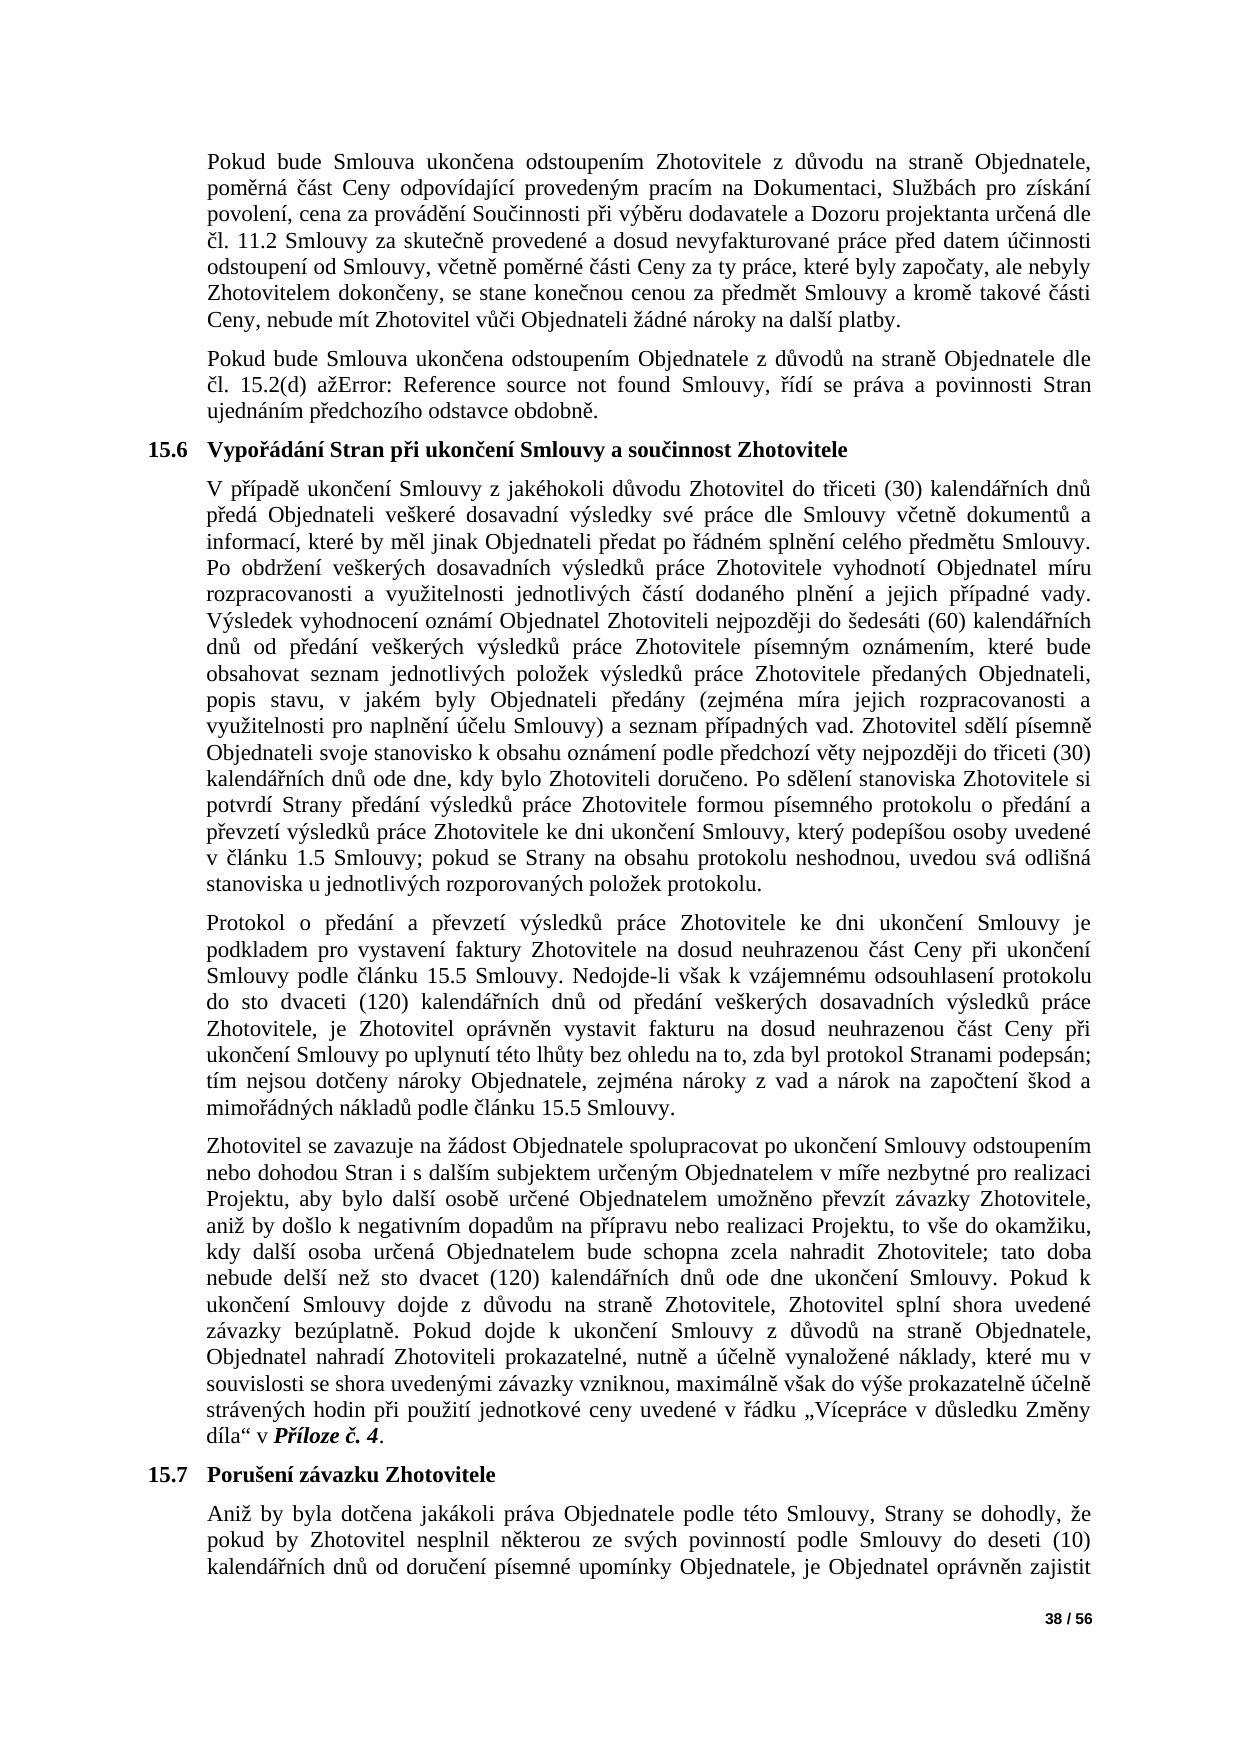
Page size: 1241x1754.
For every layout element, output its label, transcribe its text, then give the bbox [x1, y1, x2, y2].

text Protokol o předání a převzetí výsledků práce Zhotovitele ke dni ukončení Smlouvy je podkladem pro vystavení faktury Zhotovitele na dosud neuhrazenou část Ceny při ukončení Smlouvy podle článku 15.5 Smlouvy. Nedojde-li však k vzájemnému odsouhlasení protokolu do sto dvaceti (120) kalendářních dnů od předání veškerých dosavadních výsledků práce Zhotovitele, je Zhotovitel oprávněn vystavit fakturu na dosud neuhrazenou část Ceny při ukončení Smlouvy po uplynutí této lhůty bez ohledu na to, zda byl protokol Stranami podepsán; tím nejsou dotčeny nároky Objednatele, zejména nároky z vad a nárok na započtení škod a mimořádných nákladů podle článku 15.5 Smlouvy. [206, 909, 1092, 1120]
text Vypořádání Stran při ukončení Smlouvy a součinnost Zhotovitele [148, 436, 1092, 463]
text V případě ukončení Smlouvy z jakéhokoli důvodu Zhotovitel do třiceti (30) kalendářních dnů předá Objednateli veškeré dosavadní výsledky své práce dle Smlouvy včetně dokumentů a informací, které by měl jinak Objednateli předat po řádném splnění celého předmětu Smlouvy. Po obdržení veškerých dosavadních výsledků práce Zhotovitele vyhodnotí Objednatel míru rozpracovanosti a využitelnosti jednotlivých částí dodaného plnění a jejich případné vady. Výsledek vyhodnocení oznámí Objednatel Zhotoviteli nejpozději do šedesáti (60) kalendářních dnů od předání veškerých výsledků práce Zhotovitele písemným oznámením, které bude obsahovat seznam jednotlivých položek výsledků práce Zhotovitele předaných Objednateli, popis stavu, v jakém byly Objednateli předány (zejména míra jejich rozpracovanosti a využitelnosti pro naplnění účelu Smlouvy) a seznam případných vad. Zhotovitel sdělí písemně Objednateli svoje stanovisko k obsahu oznámení podle předchozí věty nejpozději do třiceti (30) kalendářních dnů ode dne, kdy bylo Zhotoviteli doručeno. Po sdělení stanoviska Zhotovitele si potvrdí Strany předání výsledků práce Zhotovitele formou písemného protokolu o předání a převzetí výsledků práce Zhotovitele ke dni ukončení Smlouvy, který podepíšou osoby uvedené v článku 1.5 Smlouvy; pokud se Strany na obsahu protokolu neshodnou, uvedou svá odlišná stanoviska u jednotlivých rozporovaných položek protokolu. [206, 475, 1092, 897]
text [207, 1500, 1092, 1579]
text Porušení závazku Zhotovitele [148, 1461, 1092, 1488]
text Zhotovitel se zavazuje na žádost Objednatele spolupracovat po ukončení Smlouvy odstoupením nebo dohodou Stran i s dalším subjektem určeným Objednatelem v míře nezbytné pro realizaci Projektu, aby bylo další osobě určené Objednatelem umožněno převzít závazky Zhotovitele, aniž by došlo k negativním dopadům na přípravu nebo realizaci Projektu, to vše do okamžiku, kdy další osoba určená Objednatelem bude schopna zcela nahradit Zhotovitele; tato doba nebude delší než sto dvacet (120) kalendářních dnů ode dne ukončení Smlouvy. Pokud k ukončení Smlouvy dojde z důvodu na straně Zhotovitele, Zhotovitel splní shora uvedené závazky bezúplatně. Pokud dojde k ukončení Smlouvy z důvodů na straně Objednatele, Objednatel nahradí Zhotoviteli prokazatelné, nutně a účelně vynaložené náklady, které mu v souvislosti se shora uvedenými závazky vzniknou, maximálně však do výše prokazatelně účelně strávených hodin při použití jednotkové ceny uvedené v řádku „Vícepráce v důsledku Změny díla“ v Příloze č. 4. [206, 1133, 1092, 1449]
text Pokud bude Smlouva ukončena odstoupením Zhotovitele z důvodu na straně Objednatele, poměrná část Ceny odpovídající provedeným pracím na Dokumentaci, Službách pro získání povolení, cena za provádění Součinnosti při výběru dodavatele a Dozoru projektanta určená dle čl. 11.2 Smlouvy za skutečně provedené a dosud nevyfakturované práce před datem účinnosti odstoupení od Smlouvy, včetně poměrné části Ceny za ty práce, které byly započaty, ale nebyly Zhotovitelem dokončeny, se stane konečnou cenou za předmět Smlouvy a kromě takové části Ceny, nebude mít Zhotovitel vůči Objednateli žádné nároky na další platby. [207, 148, 1092, 332]
